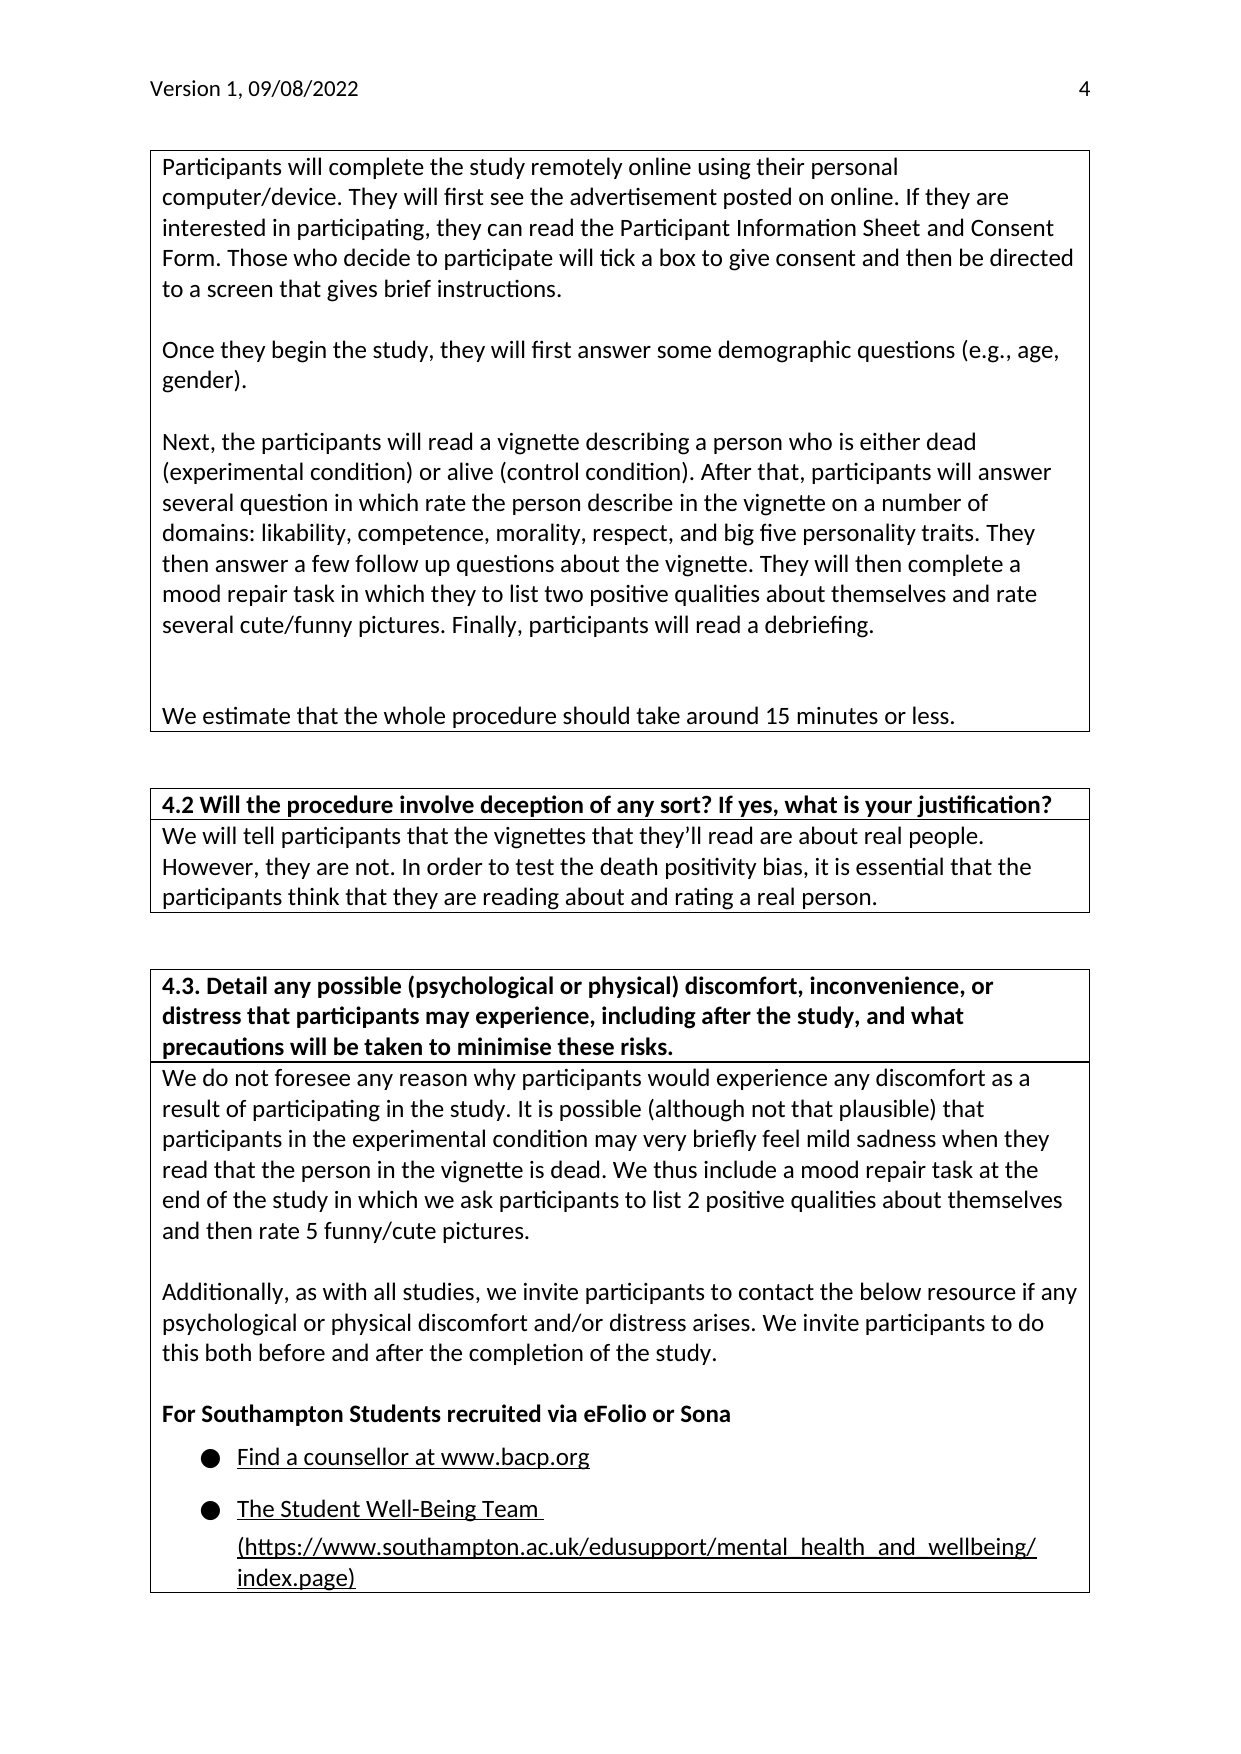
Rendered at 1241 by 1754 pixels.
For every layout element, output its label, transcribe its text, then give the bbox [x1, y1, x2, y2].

table_header 4.3. Detail any possible (psychological or physical) discomfort, inconvenience, or distress that participants may experience, including after the study, and what precautions will be taken to minimise these risks. [151, 970, 1089, 1061]
table_cell We will tell participants that the vignettes that they’ll read are about real people. However, they are not. In order to test the death positivity bias, it is essential that the participants think that they are reading about and rating a real person. [151, 820, 1089, 912]
table_header 4.2 Will the procedure involve deception of any sort? If yes, what is your justification? [151, 789, 1089, 819]
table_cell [151, 1063, 1089, 1592]
table_cell Participants will complete the study remotely online using their personal computer/device. They will first see the advertisement posted on online. If they are interested in participating, they can read the Participant Information Sheet and Consent Form. Those who decide to participate will tick a box to give consent and then be directed to a screen that gives brief instructions. Once they begin the study, they will first answer some demographic questions (e.g., age, gender). Next, the participants will read a vignette describing a person who is either dead (experimental condition) or alive (control condition). After that, participants will answer several question in which rate the person describe in the vignette on a number of domains: likability, competence, morality, respect, and big five personality traits. They then answer a few follow up questions about the vignette. They will then complete a mood repair task in which they to list two positive qualities about themselves and rate several cute/funny pictures. Finally, participants will read a debriefing. We estimate that the whole procedure should take around 15 minutes or less. [151, 151, 1089, 731]
